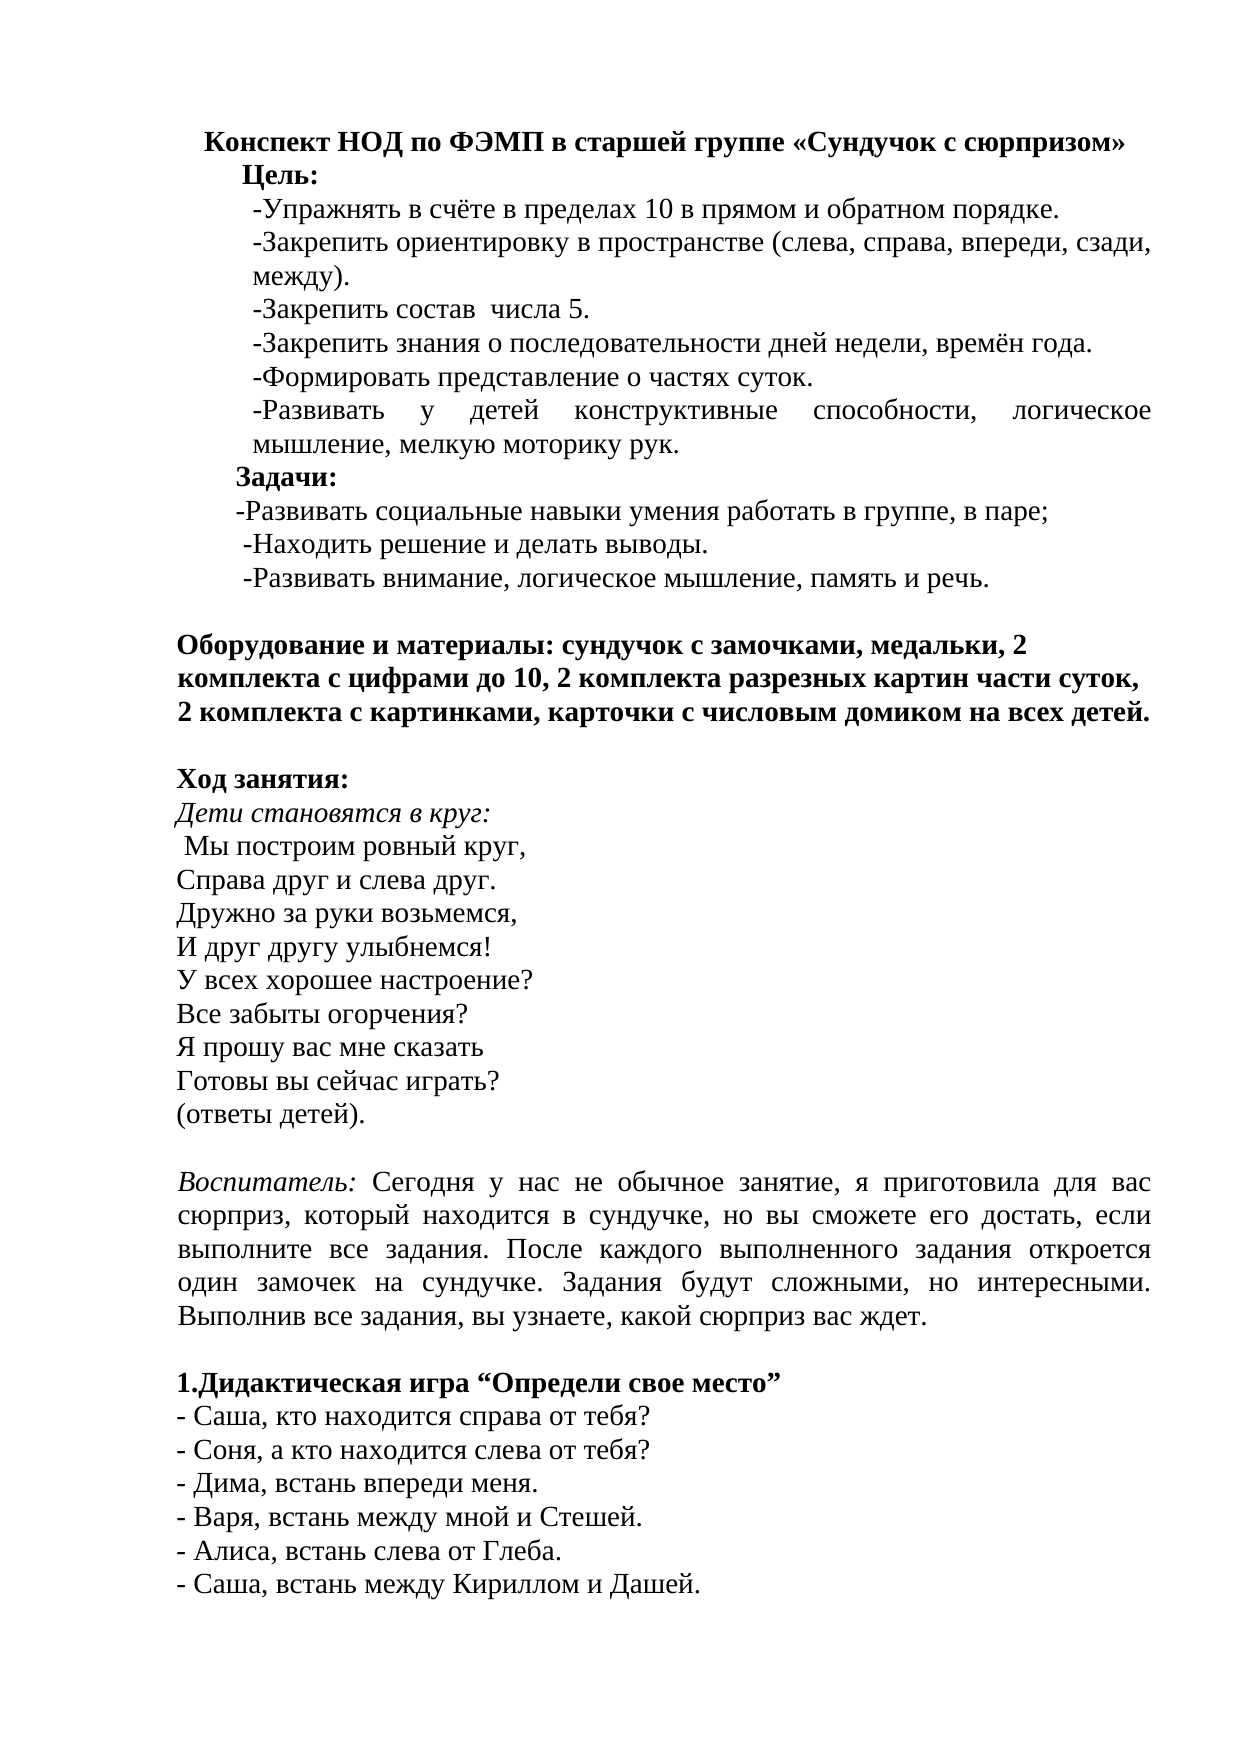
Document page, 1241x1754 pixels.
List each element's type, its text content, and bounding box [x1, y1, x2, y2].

text - Алиса, встань слева от Глеба. [176, 1533, 1152, 1566]
text -Развивать внимание, логическое мышление, память и речь. [235, 560, 1152, 593]
text Ход занятия: [176, 761, 1152, 795]
text Дружно за руки возьмемся, [176, 895, 1152, 929]
text -Формировать представление о частях суток. [252, 359, 1152, 392]
text Дети становятся в круг: [176, 795, 1152, 828]
text Конспект НОД по ФЭМП в старшей группе «Сундучок с сюрпризом» [177, 124, 1152, 157]
text Готовы вы сейчас играть? [176, 1063, 1152, 1097]
text - Варя, встань между мной и Стешей. [176, 1499, 1152, 1533]
text - Соня, а кто находится слева от тебя? [176, 1432, 1152, 1466]
text Справа друг и слева друг. [176, 862, 1152, 895]
text -Находить решение и делать выводы. [235, 526, 1152, 560]
text -Развивать социальные навыки умения работать в группе, в паре; [235, 493, 1152, 526]
text -Закрепить ориентировку в пространстве (слева, справа, впереди, сзади, между). [252, 224, 1152, 292]
text Воспитатель: Сегодня у нас не обычное занятие, я приготовила для вас сюрприз, который находится в сундучке, но вы сможете его достать, если выполните все задания. После каждого выполненного задания откроется один замочек на сундучке. Задания будут сложными, но интересными. Выполнив все задания, вы узнаете, какой сюрприз вас ждет. [177, 1164, 1152, 1331]
text 1.Дидактическая игра “Определи свое место” [176, 1365, 1152, 1398]
text -Развивать у детей конструктивные способности, логическое мышление, мелкую моторику рук. [252, 392, 1152, 459]
text - Саша, встань между Кириллом и Дашей. [176, 1566, 1152, 1600]
text -Закрепить состав числа 5. [252, 292, 1152, 325]
text Мы построим ровный круг, [176, 828, 1152, 862]
text Я прошу вас мне сказать [176, 1029, 1152, 1063]
text -Закрепить знания о последовательности дней недели, времён года. [252, 325, 1152, 359]
text И друг другу улыбнемся! [176, 929, 1152, 962]
text Цель: [176, 157, 1152, 191]
text Задачи: [235, 459, 1152, 493]
text Оборудование и материалы: сундучок с замочками, медальки, 2 комплекта с цифрами до 10, 2 комплекта разрезных картин части суток, 2 комплекта с картинками, карточки с числовым домиком на всех детей. [176, 627, 1152, 728]
text Все забыты огорчения? [176, 996, 1152, 1029]
text (ответы детей). [176, 1097, 1152, 1130]
text - Дима, встань впереди меня. [176, 1466, 1152, 1499]
text У всех хорошее настроение? [176, 962, 1152, 996]
text - Саша, кто находится справа от тебя? [176, 1398, 1152, 1432]
text -Упражнять в счёте в пределах 10 в прямом и обратном порядке. [252, 191, 1152, 224]
